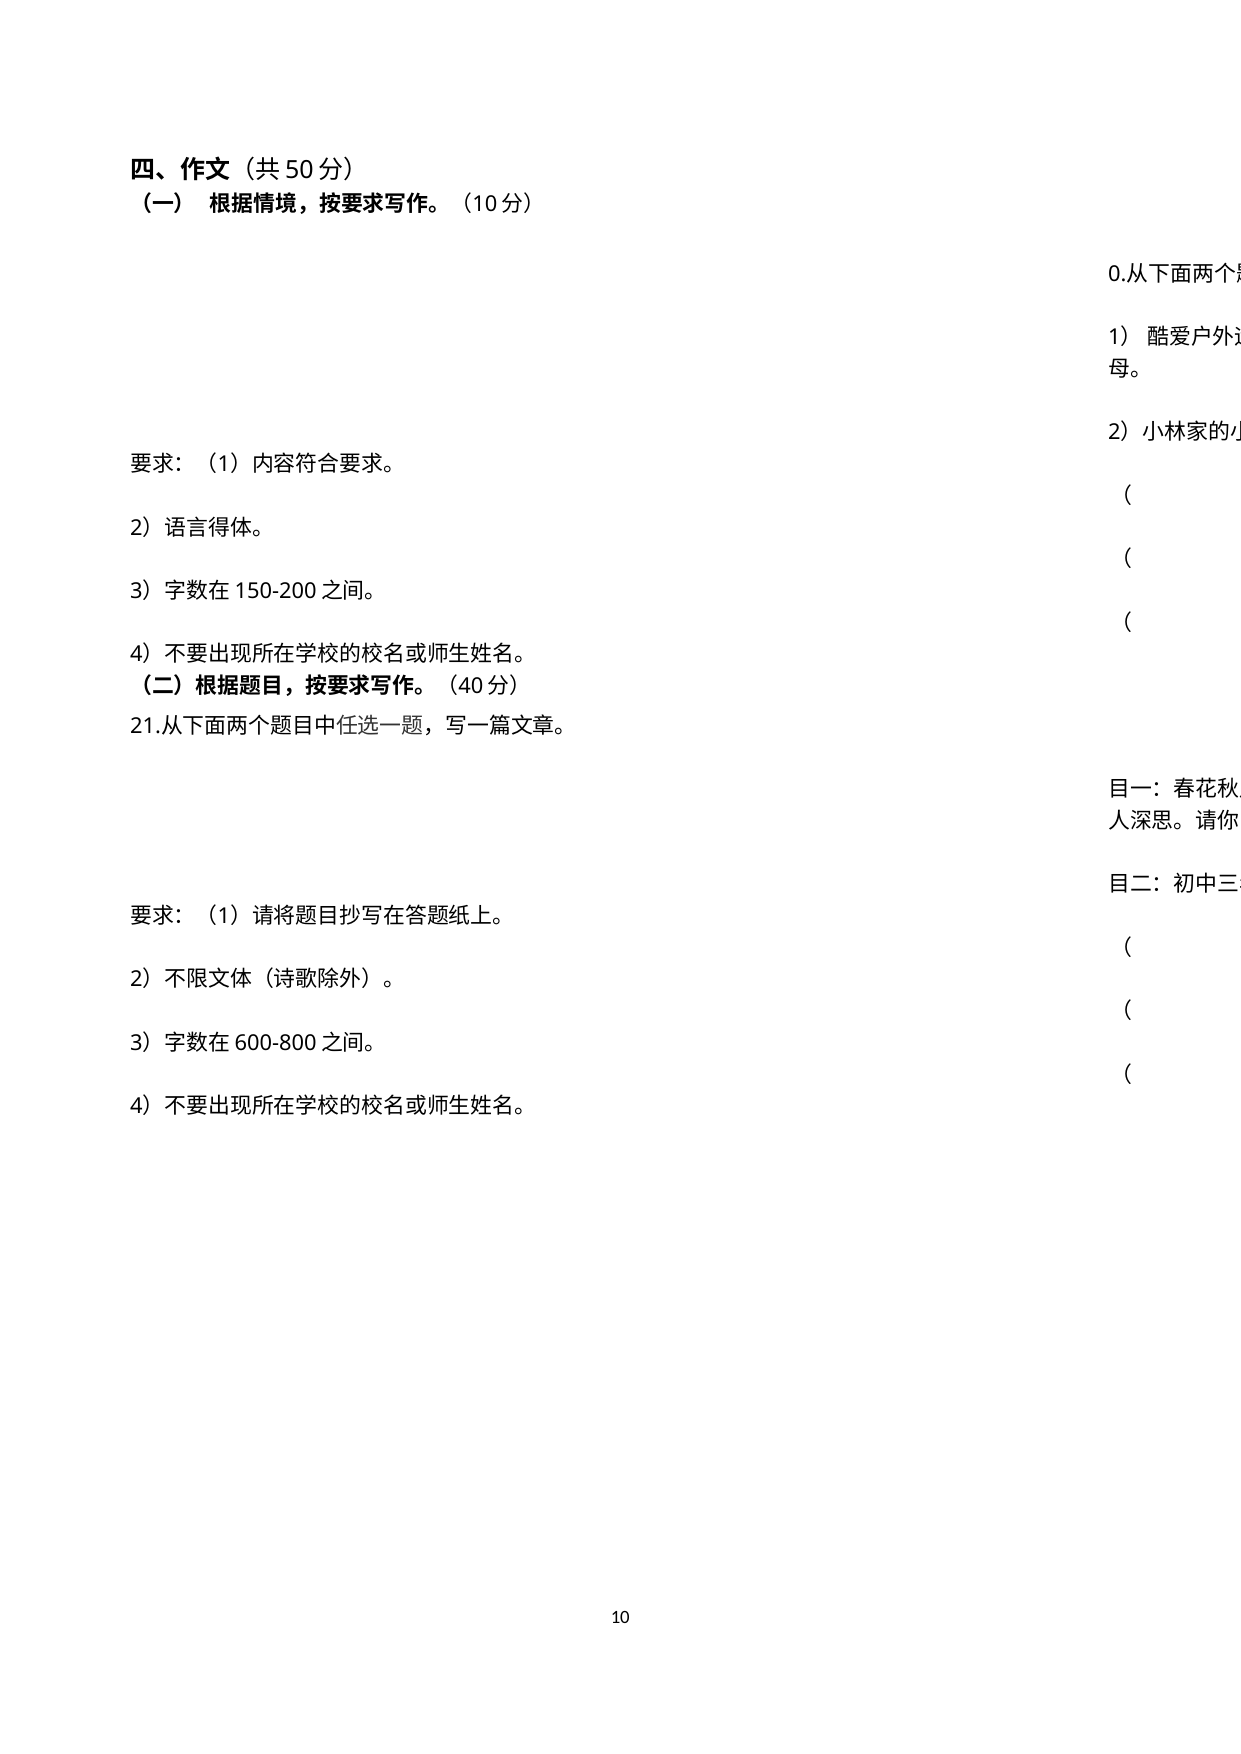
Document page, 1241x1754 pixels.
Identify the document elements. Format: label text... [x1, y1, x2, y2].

text 21.从下面两个题目中任选一题，写一篇文章。 [423, 700, 1110, 739]
text 四、作文（共50分） [130, 150, 1110, 186]
text （3）字数在150-200之间。 [130, 541, 1110, 605]
list 根据题目，按要求写作。（40分） [130, 668, 1110, 700]
text 要求：（1）内容符合要求。 [130, 446, 1110, 478]
text （4）不要出现所在学校的校名或师生姓名。 [130, 1057, 1110, 1120]
text 20.从下面两个题目中任选一题，按要求写作。 [1108, 218, 1240, 287]
text 题目二：初中三年，你参加过很多次课外实践活动，请选择其中的一次，自拟题目，自选角度，写一篇文章。s [1108, 834, 1240, 898]
text （2）语言得体。 [130, 478, 1110, 541]
text （2）小林家的小狗不小心走丢了，他和家人都十分着急。请你帮助小林写一则寻狗启事，张贴在小区布告栏上，希望能找回小狗。 [1108, 383, 1240, 446]
text 21.从下面两个题目中任选一题，写一篇文章。 [130, 700, 336, 739]
text （4）不要出现所在学校的校名或师生姓名。 [130, 605, 1110, 668]
text 要求：（1）请将题目抄写在答题纸上。 [130, 898, 1110, 930]
text （2）不限文体（诗歌除外）。 [130, 930, 1110, 993]
list 根据情境，按要求写作。（10分） [130, 186, 1110, 218]
text （3）字数在600-800之间。 [130, 993, 1110, 1057]
